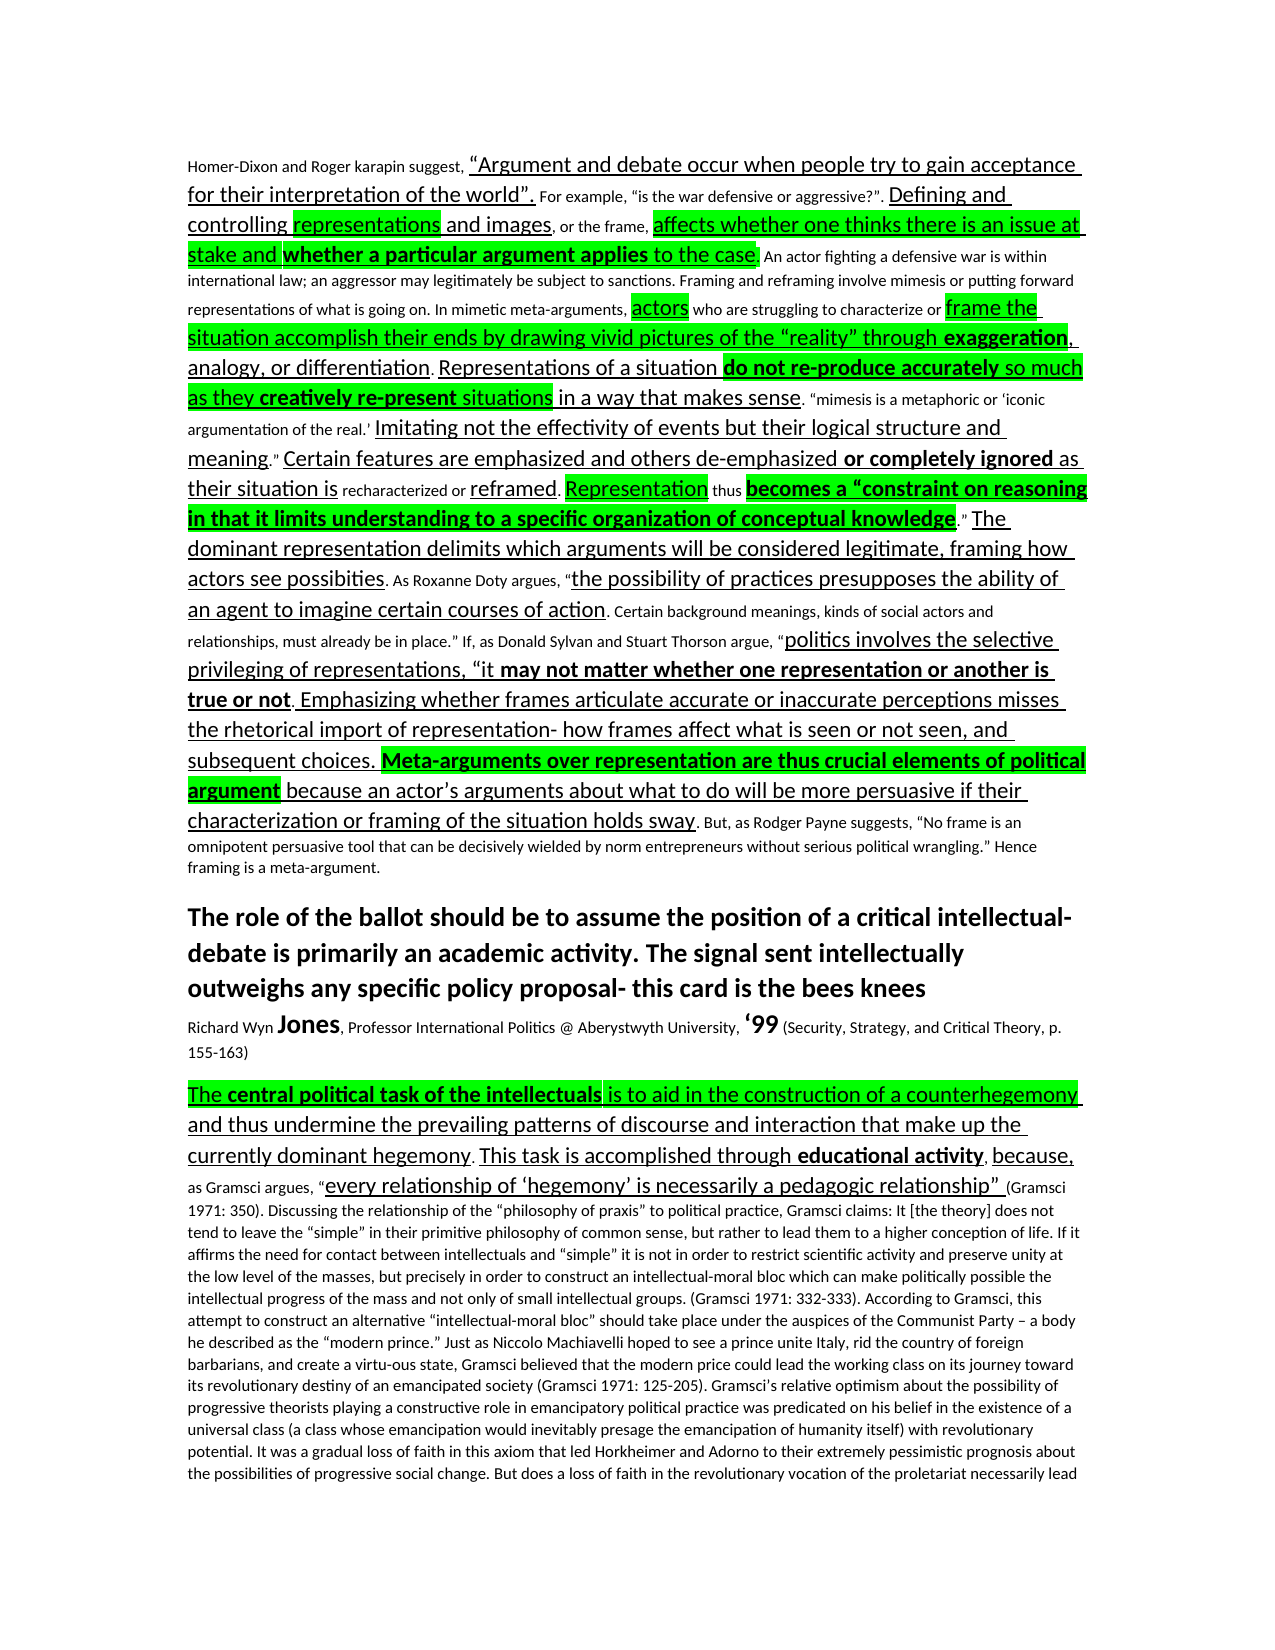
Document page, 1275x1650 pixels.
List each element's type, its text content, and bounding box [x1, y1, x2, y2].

subtitle The role of the ballot should be to assume the position of a critical intellectual- debate is primarily an academic activity. The signal sent intellectually outweighs any specific policy proposal- this card is the bees knees [187, 900, 1087, 1005]
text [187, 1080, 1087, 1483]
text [187, 150, 1087, 878]
text Richard Wyn Jones, Professor International Politics @ Aberystwyth University, ‘99 (Security, Strategy, and Critical Theory, p. 155-163) [187, 1007, 1087, 1062]
